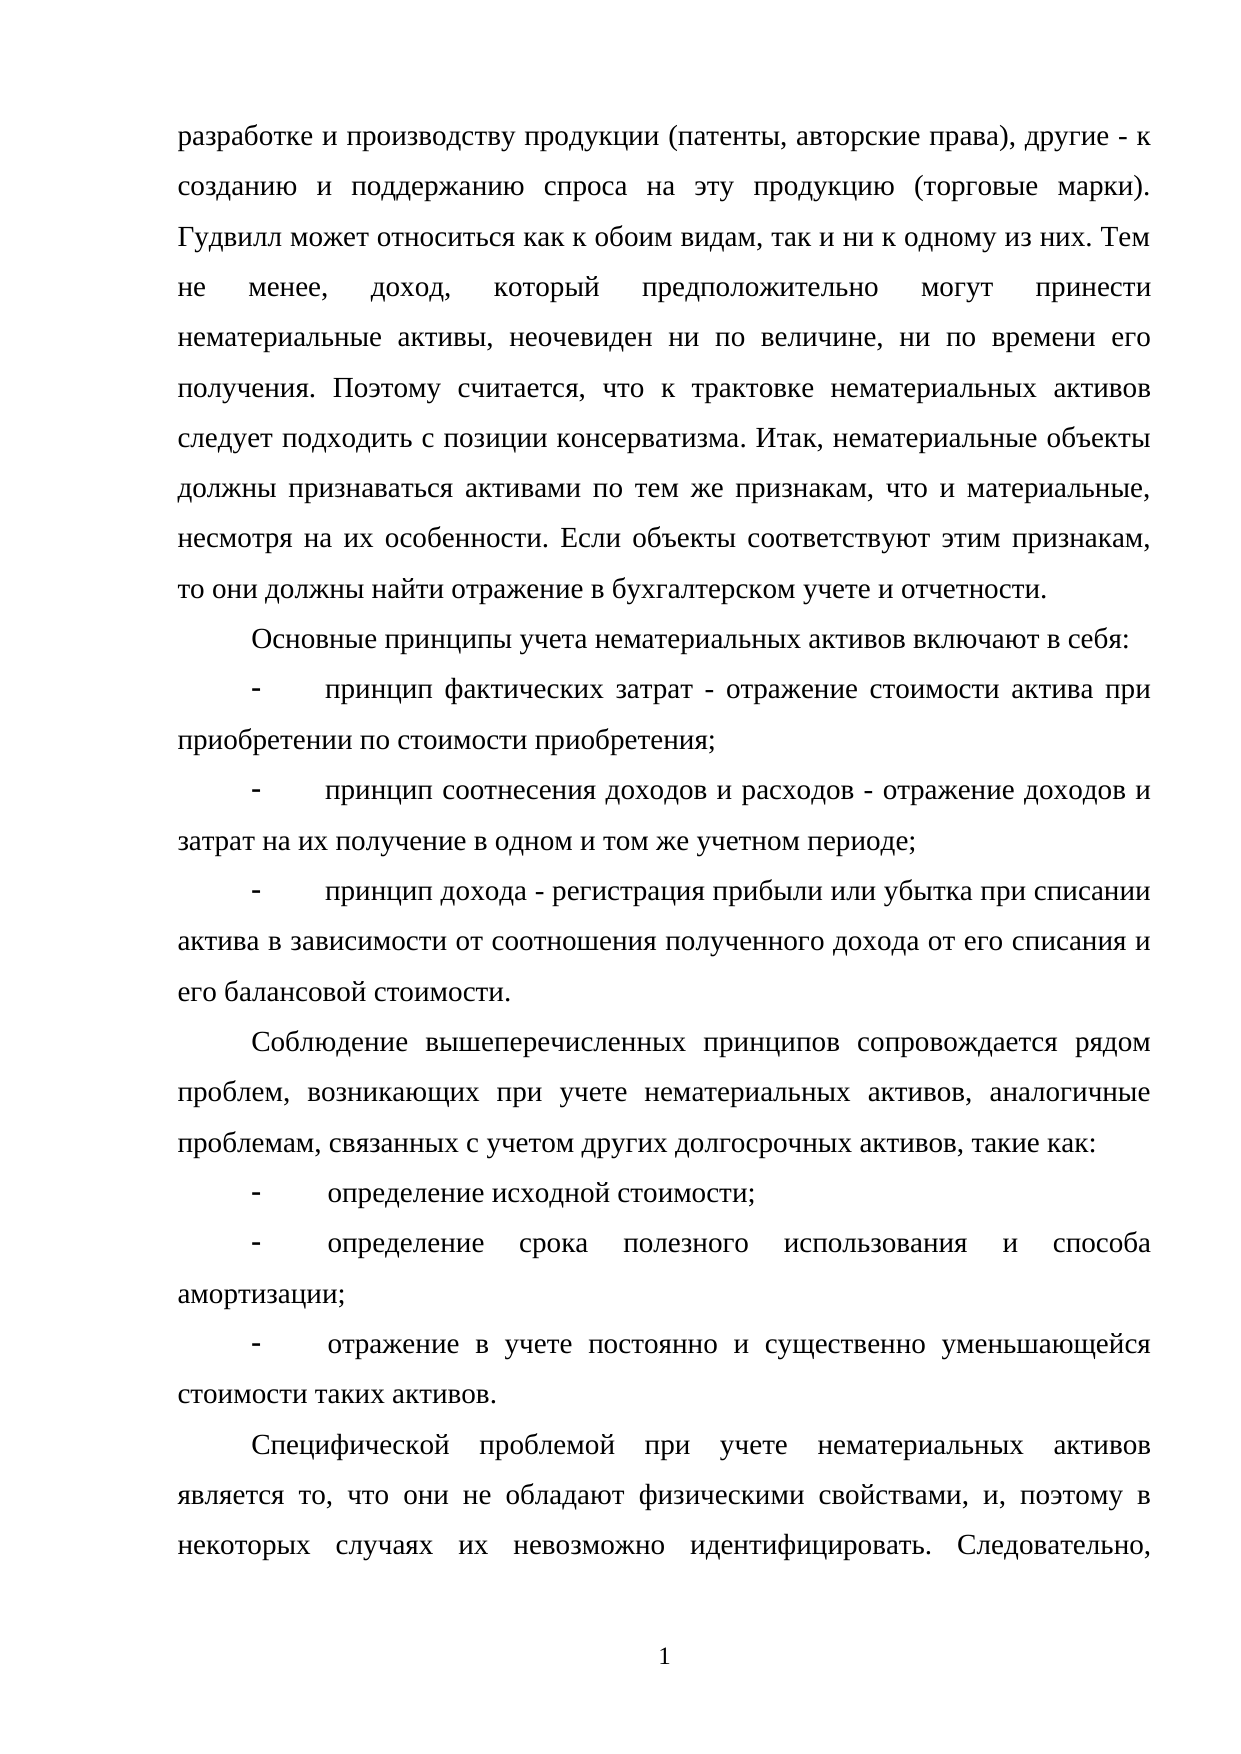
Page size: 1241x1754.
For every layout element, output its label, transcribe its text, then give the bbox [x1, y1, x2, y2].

text Основные принципы учета нематериальных активов включают в себя: [177, 621, 1152, 655]
list принцип дохода - регистрация прибыли или убытка при списании актива в зависимости от соотношения полученного дохода от его списания и его балансовой стоимости. [177, 873, 1152, 1007]
list отражение в учете постоянно и существенно уменьшающейся стоимости таких активов. [177, 1326, 1152, 1410]
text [177, 118, 1152, 604]
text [177, 1427, 1152, 1561]
list принцип соотнесения доходов и расходов - отражение доходов и затрат на их получение в одном и том же учетном периоде; [177, 772, 1152, 856]
text Соблюдение вышеперечисленных принципов сопровождается рядом проблем, возникающих при учете нематериальных активов, аналогичные проблемам, связанных с учетом других долгосрочных активов, такие как: [177, 1024, 1152, 1158]
list определение срока полезного использования и способа амортизации; [177, 1225, 1152, 1309]
list определение исходной стоимости; [177, 1175, 1152, 1209]
list принцип фактических затрат - отражение стоимости актива при приобретении по стоимости приобретения; [177, 672, 1152, 756]
